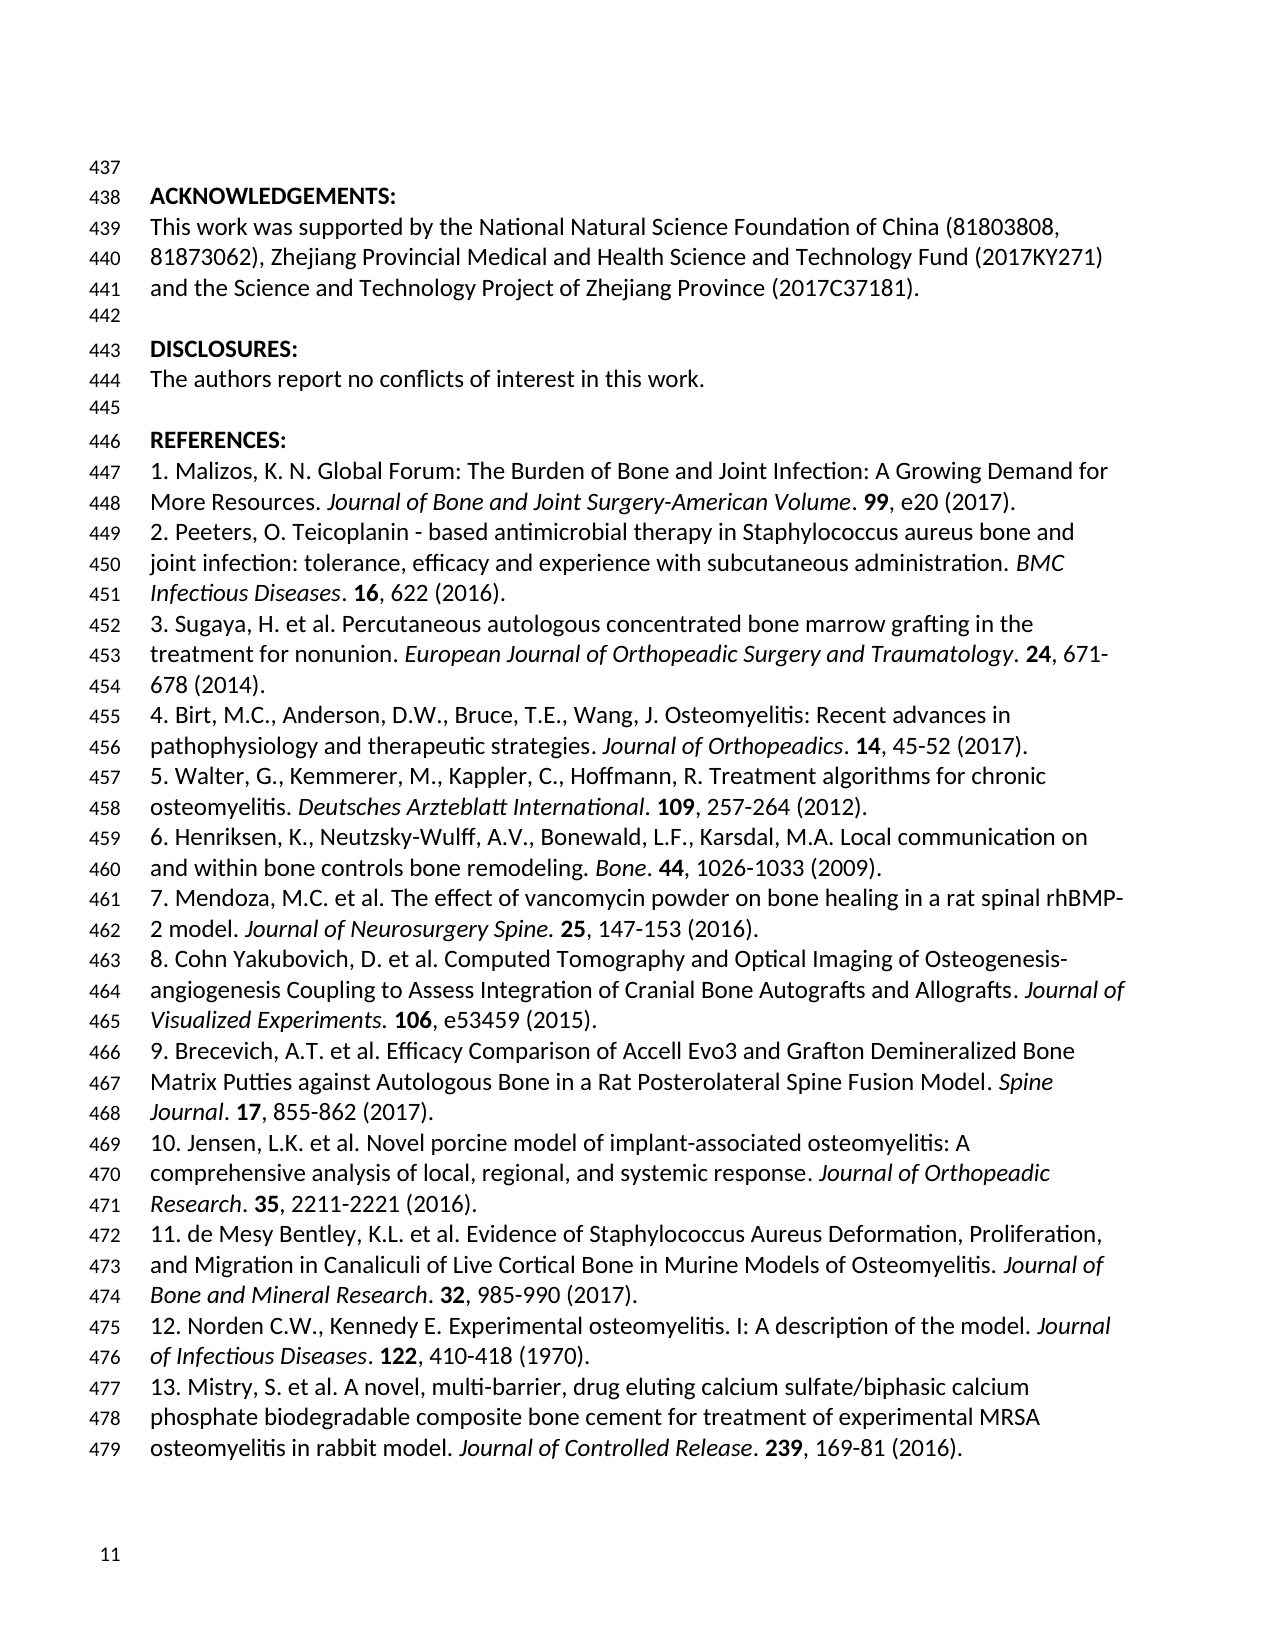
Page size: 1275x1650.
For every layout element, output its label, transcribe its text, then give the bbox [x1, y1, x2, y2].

text The authors report no conflicts of interest in this work. [150, 364, 1125, 394]
text 9. Brecevich, A.T. et al. Efficacy Comparison of Accell Evo3 and Grafton Demineralized Bone Matrix Putties against Autologous Bone in a Rat Posterolateral Spine Fusion Model. Spine Journal. 17, 855-862 (2017). [150, 1035, 1125, 1127]
text 3. Sugaya, H. et al. Percutaneous autologous concentrated bone marrow grafting in the treatment for nonunion. European Journal of Orthopeadic Surgery and Traumatology. 24, 671-678 (2014). [150, 608, 1125, 699]
text 13. Mistry, S. et al. A novel, multi-barrier, drug eluting calcium sulfate/biphasic calcium phosphate biodegradable composite bone cement for treatment of experimental MRSA osteomyelitis in rabbit model. Journal of Controlled Release. 239, 169-81 (2016). [150, 1371, 1125, 1462]
text 5. Walter, G., Kemmerer, M., Kappler, C., Hoffmann, R. Treatment algorithms for chronic osteomyelitis. Deutsches Arzteblatt International. 109, 257-264 (2012). [150, 760, 1125, 821]
text 4. Birt, M.C., Anderson, D.W., Bruce, T.E., Wang, J. Osteomyelitis: Recent advances in pathophysiology and therapeutic strategies. Journal of Orthopeadics. 14, 45-52 (2017). [150, 699, 1125, 760]
text 7. Mendoza, M.C. et al. The effect of vancomycin powder on bone healing in a rat spinal rhBMP-2 model. Journal of Neurosurgery Spine. 25, 147-153 (2016). [150, 882, 1125, 943]
text This work was supported by the National Natural Science Foundation of China (81803808, 81873062), Zhejiang Provincial Medical and Health Science and Technology Fund (2017KY271) and the Science and Technology Project of Zhejiang Province (2017C37181). [150, 211, 1125, 303]
text DISCLOSURES: [150, 333, 1125, 364]
text 2. Peeters, O. Teicoplanin - based antimicrobial therapy in Staphylococcus aureus bone and joint infection: tolerance, efficacy and experience with subcutaneous administration. BMC Infectious Diseases. 16, 622 (2016). [150, 516, 1125, 608]
text REFERENCES: [150, 425, 1125, 455]
text 10. Jensen, L.K. et al. Novel porcine model of implant-associated osteomyelitis: A comprehensive analysis of local, regional, and systemic response. Journal of Orthopeadic Research. 35, 2211-2221 (2016). [150, 1127, 1125, 1218]
text 11. de Mesy Bentley, K.L. et al. Evidence of Staphylococcus Aureus Deformation, Proliferation, and Migration in Canaliculi of Live Cortical Bone in Murine Models of Osteomyelitis. Journal of Bone and Mineral Research. 32, 985-990 (2017). [150, 1218, 1125, 1310]
text 8. Cohn Yakubovich, D. et al. Computed Tomography and Optical Imaging of Osteogenesis-angiogenesis Coupling to Assess Integration of Cranial Bone Autografts and Allografts. Journal of Visualized Experiments. 106, e53459 (2015). [150, 943, 1125, 1035]
text 6. Henriksen, K., Neutzsky-Wulff, A.V., Bonewald, L.F., Karsdal, M.A. Local communication on and within bone controls bone remodeling. Bone. 44, 1026-1033 (2009). [150, 821, 1125, 882]
text ACKNOWLEDGEMENTS: [150, 181, 1125, 211]
text 1. Malizos, K. N. Global Forum: The Burden of Bone and Joint Infection: A Growing Demand for More Resources. Journal of Bone and Joint Surgery-American Volume. 99, e20 (2017). [150, 455, 1125, 516]
text 12. Norden C.W., Kennedy E. Experimental osteomyelitis. I: A description of the model. Journal of Infectious Diseases. 122, 410-418 (1970). [150, 1310, 1125, 1371]
